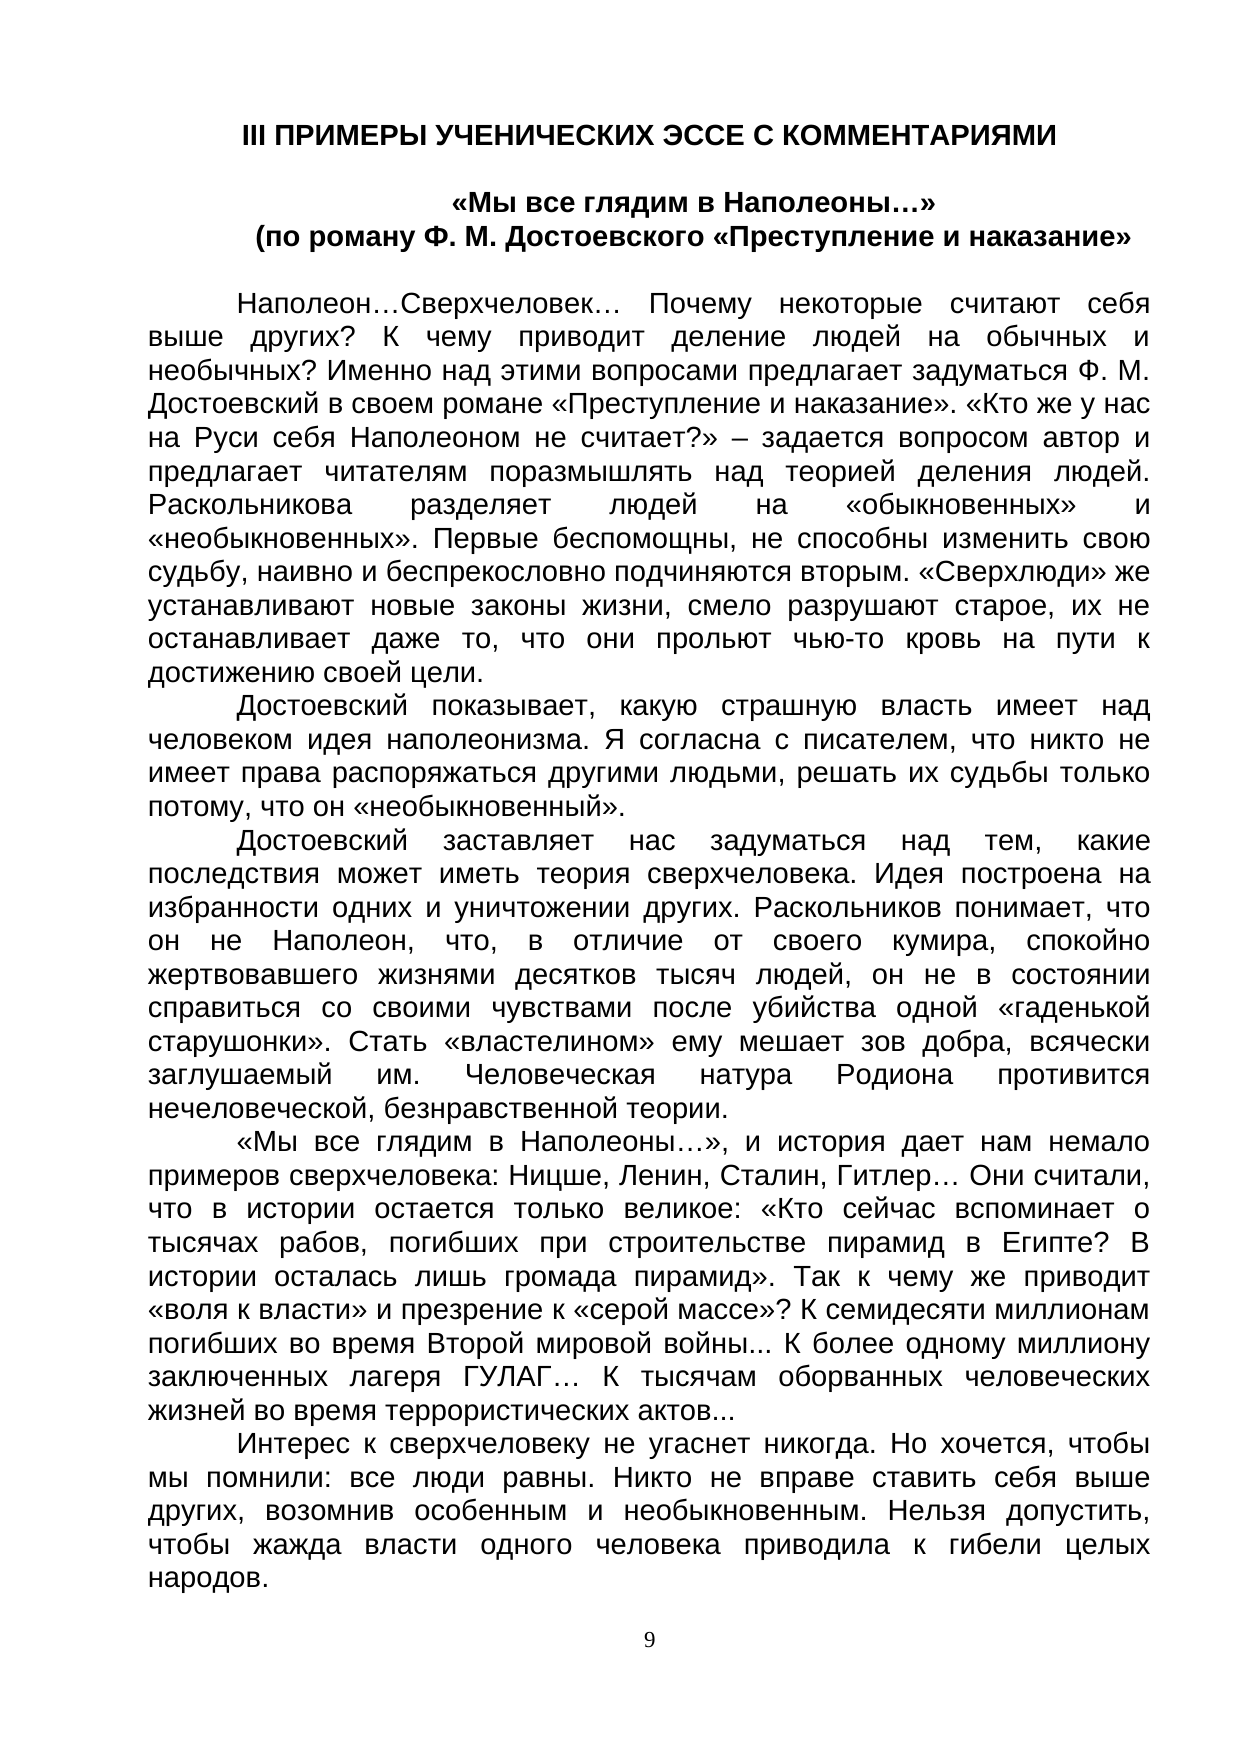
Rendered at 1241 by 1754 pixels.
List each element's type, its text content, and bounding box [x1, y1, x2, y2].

text Достоевский заставляет нас задуматься над тем, какие последствия может иметь теория сверхчеловека. Идея построена на избранности одних и уничтожении других. Раскольников понимает, что он не Наполеон, что, в отличие от своего кумира, спокойно жертвовавшего жизнями десятков тысяч людей, он не в состоянии справиться со своими чувствами после убийства одной «гаденькой старушонки». Стать «властелином» ему мешает зов добра, всячески заглушаемый им. Человеческая натура Родиона противится нечеловеческой, безнравственной теории. [148, 822, 1152, 1124]
text Наполеон…Сверхчеловек… Почему некоторые считают себя выше других? К чему приводит деление людей на обычных и необычных? Именно над этими вопросами предлагает задуматься Ф. М. Достоевский в своем романе «Преступление и наказание». «Кто же у нас на Руси себя Наполеоном не считает?» – задается вопросом автор и предлагает читателям поразмышлять над теорией деления людей. Раскольникова разделяет людей на «обыкновенных» и «необыкновенных». Первые беспомощны, не способны изменить свою судьбу, наивно и беспрекословно подчиняются вторым. «Сверхлюди» же устанавливают новые законы жизни, смело разрушают старое, их не останавливает даже то, что они прольют чью-то кровь на пути к достижению своей цели. [148, 286, 1152, 688]
text (по роману Ф. М. Достоевского «Преступление и наказание» [148, 219, 1152, 252]
text III ПРИМЕРЫ УЧЕНИЧЕСКИХ ЭССЕ С КОММЕНТАРИЯМИ [148, 118, 1152, 152]
text «Мы все глядим в Наполеоны…», и история дает нам немало примеров сверхчеловека: Ницше, Ленин, Сталин, Гитлер… Они считали, что в истории остается только великое: «Кто сейчас вспоминает о тысячах рабов, погибших при строительстве пирамид в Египте? В истории осталась лишь громада пирамид». Так к чему же приводит «воля к власти» и презрение к «серой массе»? К семидесяти миллионам погибших во время Второй мировой войны... К более одному миллиону заключенных лагеря ГУЛАГ… К тысячам оборванных человеческих жизней во время террористических актов... [148, 1124, 1152, 1426]
text Достоевский показывает, какую страшную власть имеет над человеком идея наполеонизма. Я согласна с писателем, что никто не имеет права распоряжаться другими людьми, решать их судьбы только потому, что он «необыкновенный». [148, 688, 1152, 822]
text «Мы все глядим в Наполеоны…» [148, 185, 1152, 219]
text Интерес к сверхчеловеку не угаснет никогда. Но хочется, чтобы мы помнили: все люди равны. Никто не вправе ставить себя выше других, возомнив особенным и необыкновенным. Нельзя допустить, чтобы жажда власти одного человека приводила к гибели целых народов. [148, 1426, 1152, 1594]
